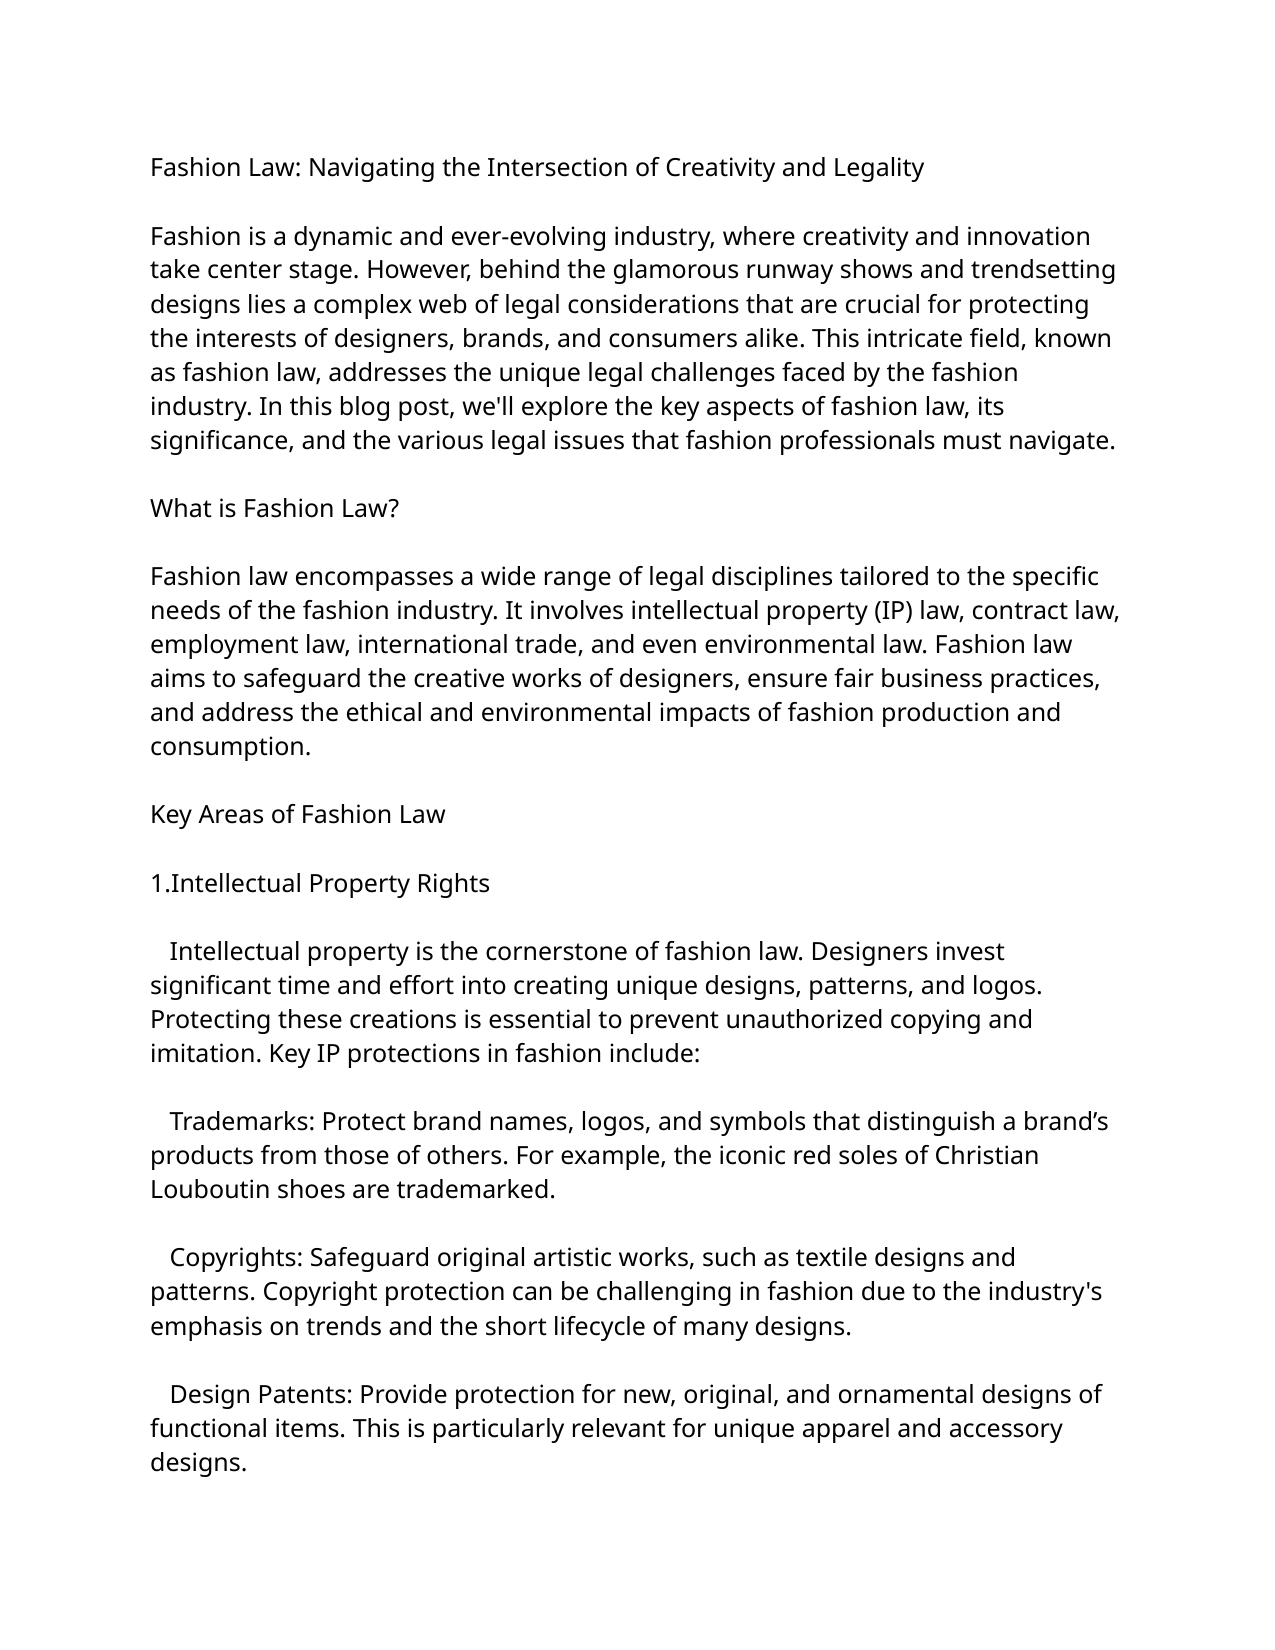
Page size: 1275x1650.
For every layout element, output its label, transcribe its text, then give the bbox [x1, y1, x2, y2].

text Trademarks: Protect brand names, logos, and symbols that distinguish a brand’s products from those of others. For example, the iconic red soles of Christian Louboutin shoes are trademarked. [150, 1104, 1125, 1206]
text Fashion Law: Navigating the Intersection of Creativity and Legality [150, 150, 1125, 184]
text Intellectual property is the cornerstone of fashion law. Designers invest significant time and effort into creating unique designs, patterns, and logos. Protecting these creations is essential to prevent unauthorized copying and imitation. Key IP protections in fashion include: [150, 933, 1125, 1070]
text Design Patents: Provide protection for new, original, and ornamental designs of functional items. This is particularly relevant for unique apparel and accessory designs. [150, 1376, 1125, 1478]
text Fashion law encompasses a wide range of legal disciplines tailored to the specific needs of the fashion industry. It involves intellectual property (IP) law, contract law, employment law, international trade, and even environmental law. Fashion law aims to safeguard the creative works of designers, ensure fair business practices, and address the ethical and environmental impacts of fashion production and consumption. [150, 559, 1125, 763]
text 1.Intellectual Property Rights [150, 865, 1125, 899]
text Fashion is a dynamic and ever-evolving industry, where creativity and innovation take center stage. However, behind the glamorous runway shows and trendsetting designs lies a complex web of legal considerations that are crucial for protecting the interests of designers, brands, and consumers alike. This intricate field, known as fashion law, addresses the unique legal challenges faced by the fashion industry. In this blog post, we'll explore the key aspects of fashion law, its significance, and the various legal issues that fashion professionals must navigate. [150, 218, 1125, 457]
text Copyrights: Safeguard original artistic works, such as textile designs and patterns. Copyright protection can be challenging in fashion due to the industry's emphasis on trends and the short lifecycle of many designs. [150, 1240, 1125, 1342]
text What is Fashion Law? [150, 491, 1125, 525]
text Key Areas of Fashion Law [150, 797, 1125, 831]
